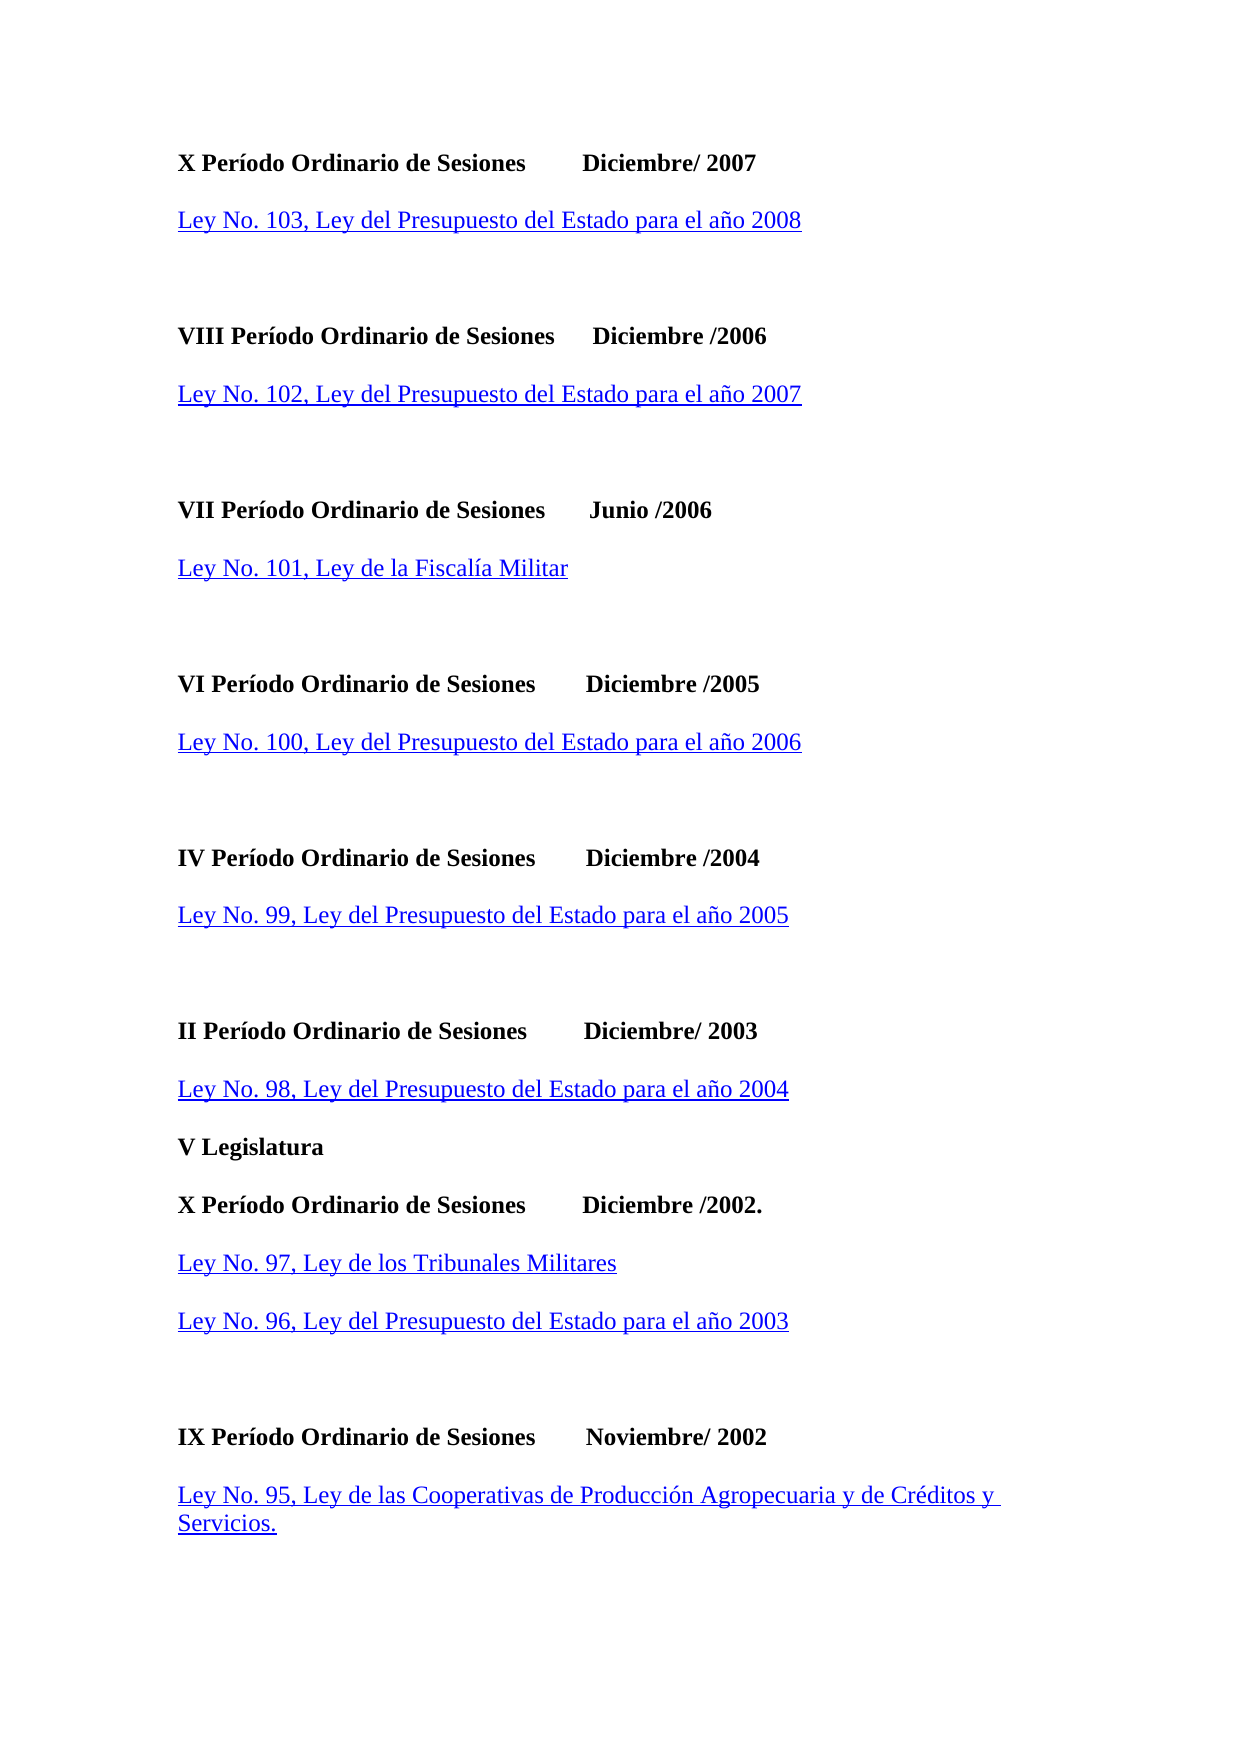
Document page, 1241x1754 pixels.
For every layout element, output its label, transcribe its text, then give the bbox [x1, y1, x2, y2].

text Ley No. 103, Ley del Presupuesto del Estado para el año 2008 [177, 206, 1063, 234]
text Ley No. 102, Ley del Presupuesto del Estado para el año 2007 [177, 379, 1063, 408]
text VIII Período Ordinario de Sesiones Diciembre /2006 [177, 321, 1063, 350]
text Ley No. 96, Ley del Presupuesto del Estado para el año 2003 [177, 1306, 1063, 1335]
subtitle V Legislatura [177, 1132, 1063, 1161]
text IV Período Ordinario de Sesiones Diciembre /2004 [177, 843, 1063, 871]
text Ley No. 97, Ley de los Tribunales Militares [177, 1248, 1063, 1277]
text Ley No. 98, Ley del Presupuesto del Estado para el año 2004 [177, 1074, 1063, 1103]
text Ley No. 99, Ley del Presupuesto del Estado para el año 2005 [177, 901, 1063, 929]
text Ley No. 95, Ley de las Cooperativas de Producción Agropecuaria y de Créditos y Servicios. [177, 1480, 1063, 1537]
text X Período Ordinario de Sesiones Diciembre /2002. [177, 1190, 1063, 1219]
text VII Período Ordinario de Sesiones Junio /2006 [177, 495, 1063, 524]
text Ley No. 100, Ley del Presupuesto del Estado para el año 2006 [177, 727, 1063, 756]
text VI Período Ordinario de Sesiones Diciembre /2005 [177, 669, 1063, 698]
text II Período Ordinario de Sesiones Diciembre/ 2003 [177, 1016, 1063, 1045]
text Ley No. 101, Ley de la Fiscalía Militar [177, 553, 1063, 582]
text X Período Ordinario de Sesiones Diciembre/ 2007 [177, 148, 1063, 176]
text IX Período Ordinario de Sesiones Noviembre/ 2002 [177, 1422, 1063, 1451]
